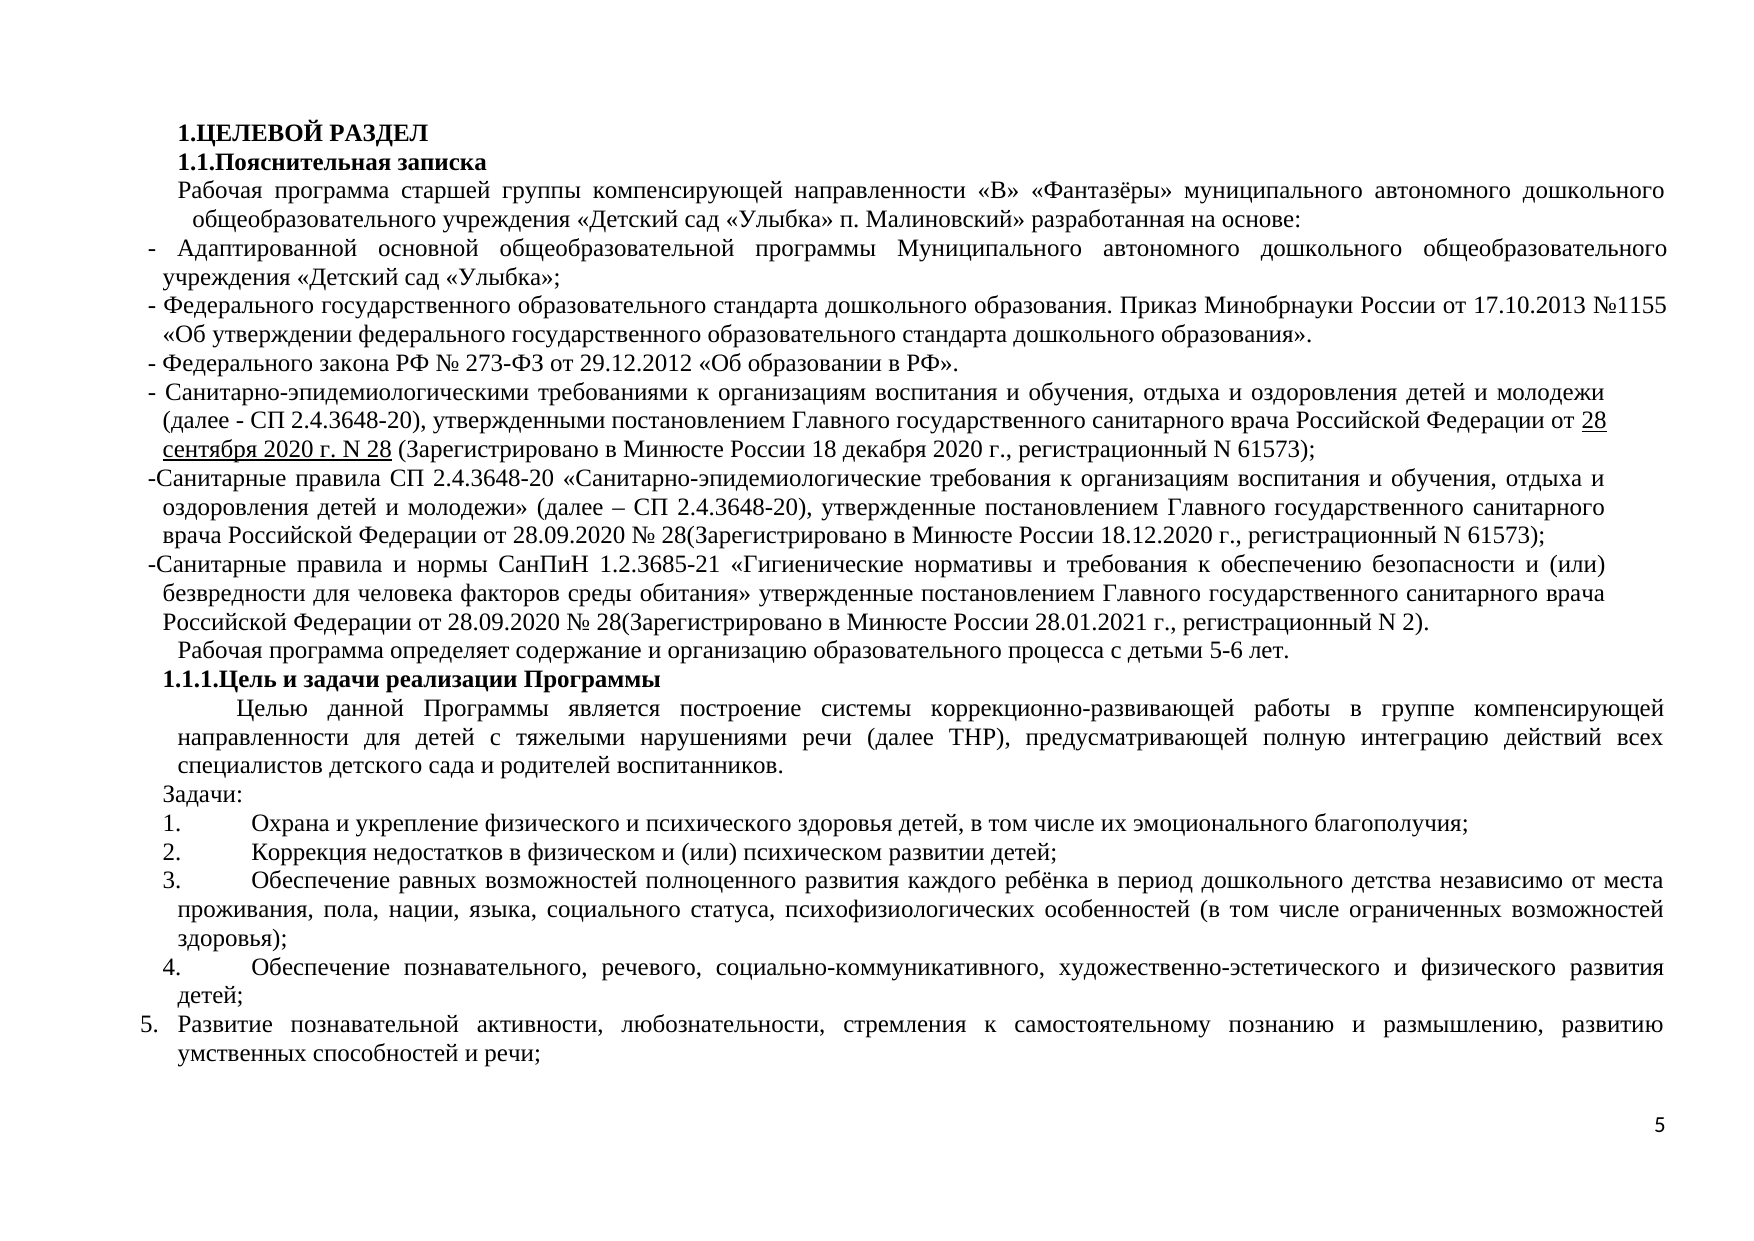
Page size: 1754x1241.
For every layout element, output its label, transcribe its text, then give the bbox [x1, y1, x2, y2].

text - Федерального государственного образовательного стандарта дошкольного образования. Приказ Минобрнауки России от 17.10.2013 №1155 «Об утверждении федерального государственного образовательного стандарта дошкольного образования». [148, 291, 1669, 348]
list Обеспечение познавательного, речевого, социально-коммуникативного, художественно-эстетического и физического развития детей; [162, 952, 1665, 1009]
list Обеспечение равных возможностей полноценного развития каждого ребёнка в период дошкольного детства независимо от места проживания, пола, нации, языка, социального статуса, психофизиологических особенностей (в том числе ограниченных возможностей здоровья); [162, 866, 1665, 952]
text - Санитарно-эпидемиологическими требованиями к организациям воспитания и обучения, отдыха и оздоровления детей и молодежи (далее - СП 2.4.3648-20), утвержденными постановлением Главного государственного санитарного врача Российской Федерации от 28 сентября 2020 г. N 28 (Зарегистрировано в Минюсте России 18 декабря 2020 г., регистрационный N 61573); [148, 377, 1606, 463]
text - Федерального закона РФ № 273-ФЗ от 29.12.2012 «Об образовании в РФ». [148, 348, 1606, 377]
text Задачи: [162, 779, 1665, 808]
subtitle 1.1.Пояснительная записка [177, 147, 1665, 176]
text Рабочая программа определяет содержание и организацию образовательного процесса с детьми 5-6 лет. [177, 636, 1665, 664]
text - Адаптированной основной общеобразовательной программы Муниципального автономного дошкольного общеобразовательного учреждения «Детский сад «Улыбка»; [148, 233, 1669, 291]
subtitle 1.ЦЕЛЕВОЙ РАЗДЕЛ [177, 118, 1665, 147]
list Коррекция недостатков в физическом и (или) психическом развитии детей; [162, 837, 1665, 866]
text 1.1.1.Цель и задачи реализации Программы [162, 664, 1665, 693]
text -Санитарные правила СП 2.4.3648-20 «Санитарно-эпидемиологические требования к организациям воспитания и обучения, отдыха и оздоровления детей и молодежи» (далее – СП 2.4.3648-20), утвержденные постановлением Главного государственного санитарного врача Российской Федерации от 28.09.2020 № 28(Зарегистрировано в Минюсте России 18.12.2020 г., регистрационный N 61573); [148, 463, 1606, 549]
list Развитие познавательной активности, любознательности, стремления к самостоятельному познанию и размышлению, развитию умственных способностей и речи; [140, 1009, 1665, 1067]
text -Санитарные правила и нормы СанПиН 1.2.3685-21 «Гигиенические нормативы и требования к обеспечению безопасности и (или) безвредности для человека факторов среды обитания» утвержденные постановлением Главного государственного санитарного врача Российской Федерации от 28.09.2020 № 28(Зарегистрировано в Минюсте России 28.01.2021 г., регистрационный N 2). [148, 549, 1606, 636]
subtitle Рабочая программа старшей группы компенсирующей направленности «В» «Фантазёры» муниципального автономного дошкольного общеобразовательного учреждения «Детский сад «Улыбка» п. Малиновский» разработанная на основе: [177, 176, 1665, 233]
text Целью данной Программы является построение системы коррекционно-развивающей работы в группе компенсирующей направленности для детей с тяжелыми нарушениями речи (далее ТНР), предусматривающей полную интеграцию действий всех специалистов детского сада и родителей воспитанников. [177, 693, 1665, 779]
list Охрана и укрепление физического и психического здоровья детей, в том числе их эмоционального благополучия; [162, 808, 1665, 837]
